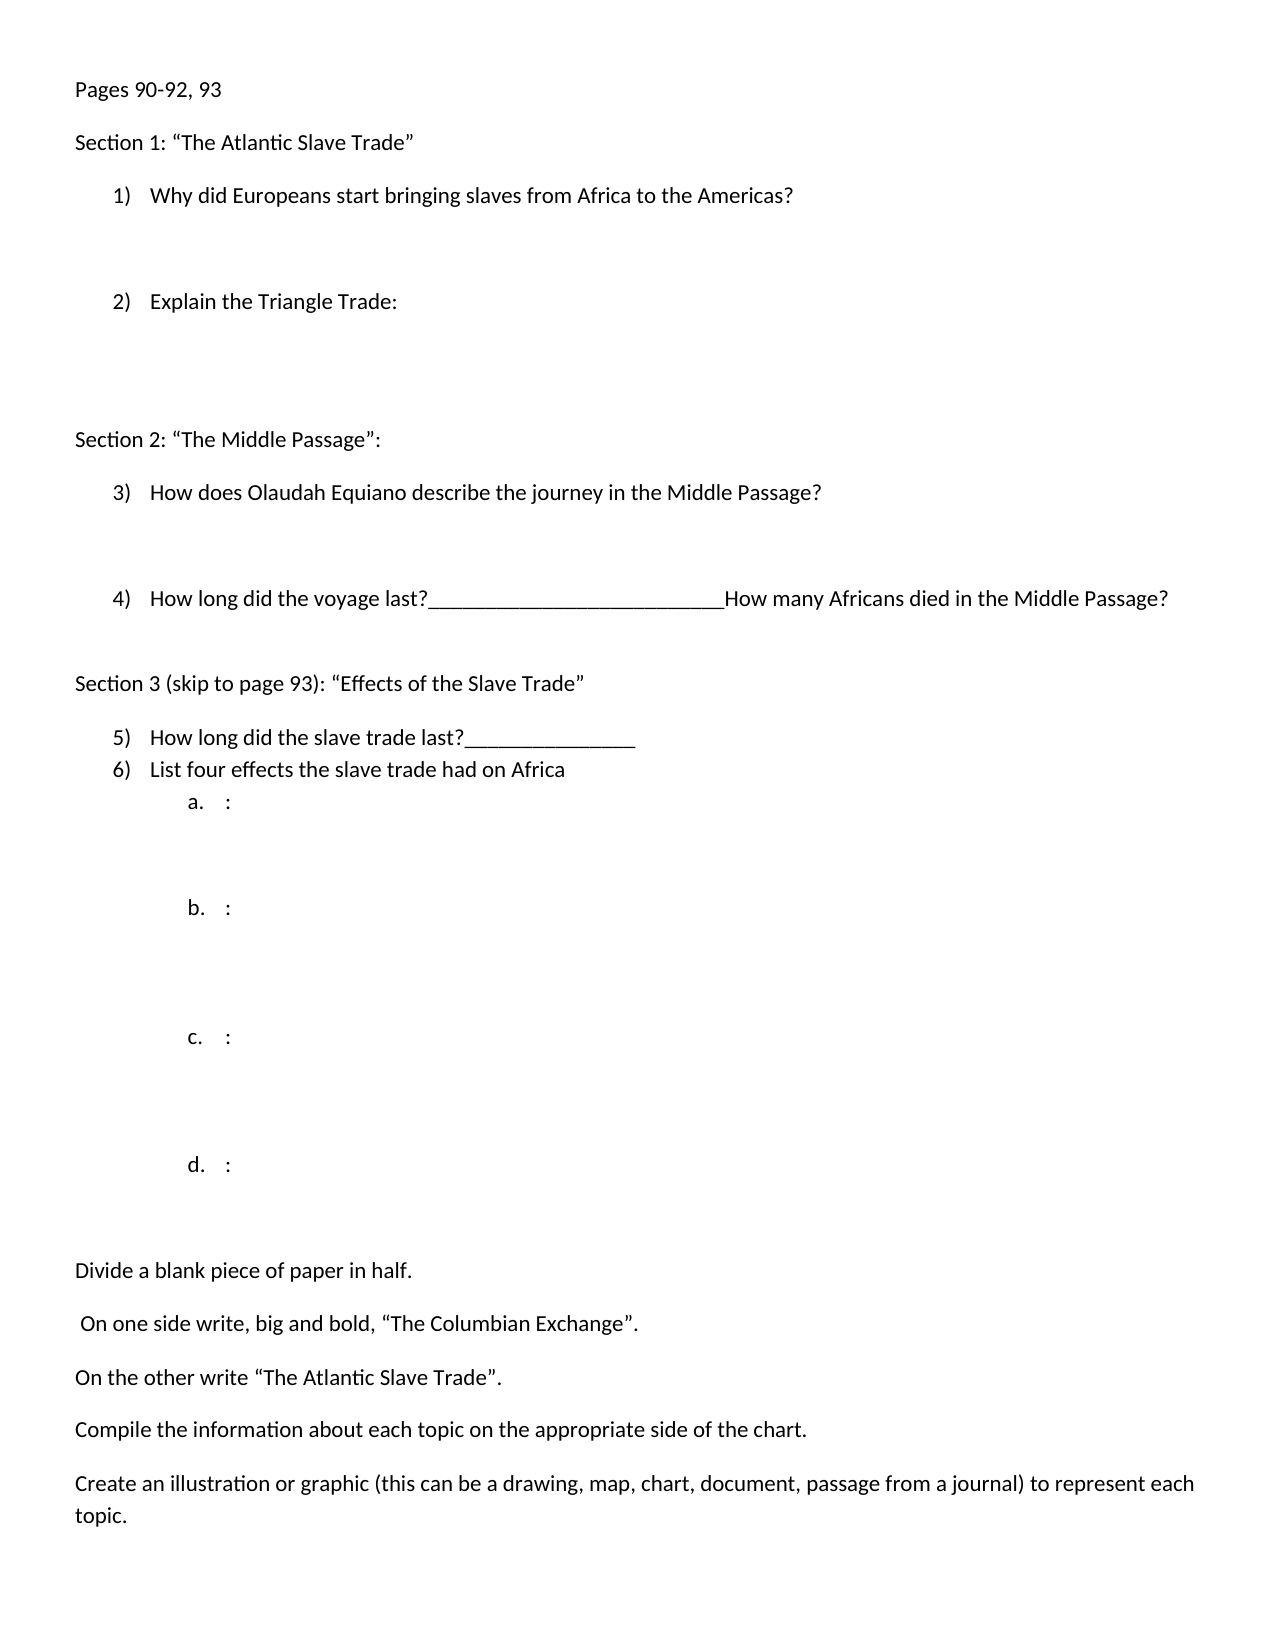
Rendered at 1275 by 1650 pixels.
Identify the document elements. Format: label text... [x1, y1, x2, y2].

list How does Olaudah Equiano describe the journey in the Middle Passage? [112, 478, 1200, 506]
list How long did the voyage last?__________________________How many Africans died in the Middle Passage? [112, 584, 1200, 612]
list Explain the Triangle Trade: [112, 287, 1200, 315]
text Section 3 (skip to page 93): “Effects of the Slave Trade” [75, 669, 1200, 698]
text Divide a blank piece of paper in half. [75, 1257, 1200, 1284]
list : [187, 1022, 1200, 1050]
list List four effects the slave trade had on Africa [112, 755, 1200, 783]
list Why did Europeans start bringing slaves from Africa to the Americas? [112, 181, 1200, 209]
text On one side write, big and bold, “The Columbian Exchange”. [75, 1309, 1200, 1338]
list : [187, 787, 1200, 815]
text Pages 90-92, 93 [75, 75, 1200, 103]
text Section 1: “The Atlantic Slave Trade” [75, 128, 1200, 156]
list How long did the slave trade last?_______________ [112, 723, 1200, 751]
list : [187, 1151, 1200, 1178]
text Create an illustration or graphic (this can be a drawing, map, chart, document, passage from a journal) to represent each topic. [75, 1469, 1200, 1529]
text On the other write “The Atlantic Slave Trade”. [75, 1363, 1200, 1391]
list : [187, 893, 1200, 921]
text Section 2: “The Middle Passage”: [75, 425, 1200, 453]
text Compile the information about each topic on the appropriate side of the chart. [75, 1416, 1200, 1444]
